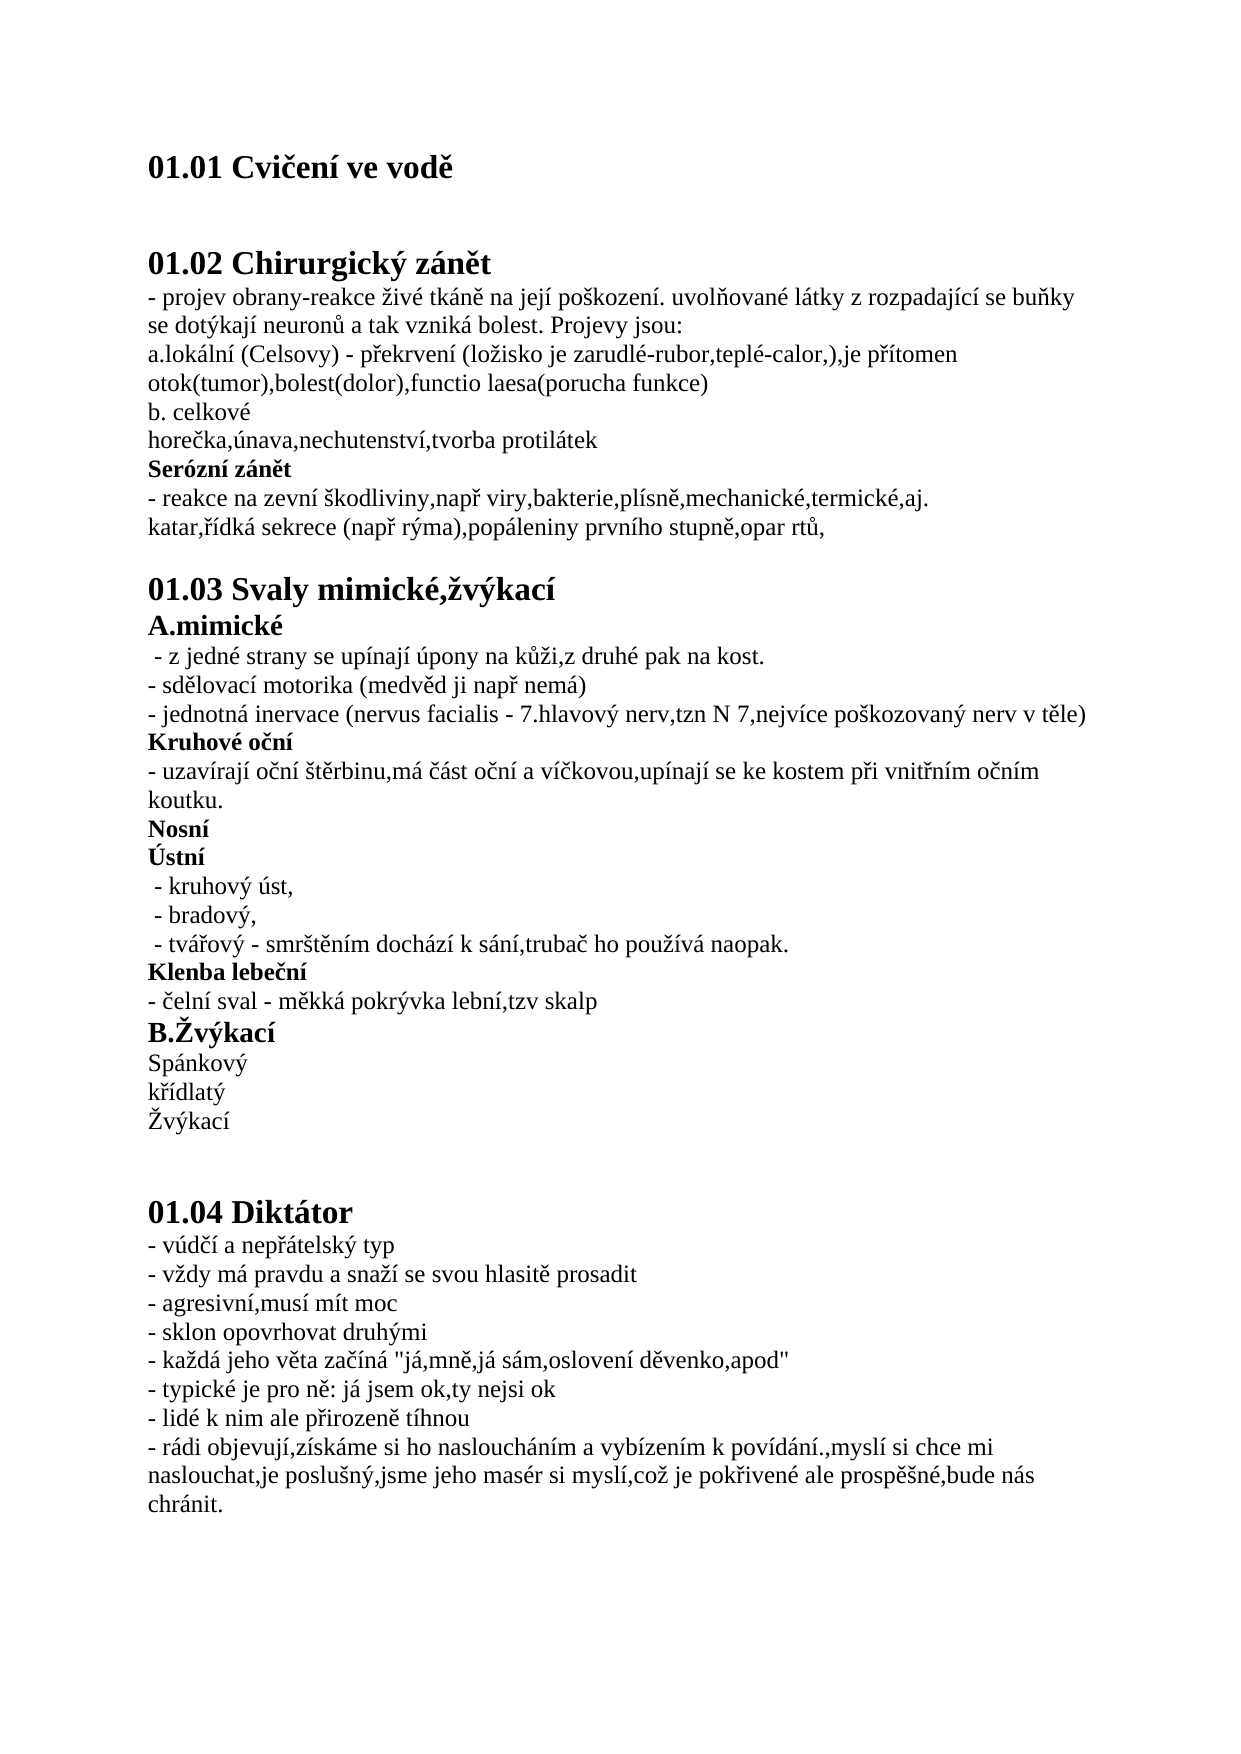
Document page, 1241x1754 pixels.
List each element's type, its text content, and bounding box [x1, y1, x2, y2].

text - tvářový - smrštěním dochází k sání,trubač ho používá naopak. [148, 929, 1093, 957]
text 01.01 Cvičení ve vodě [148, 148, 1093, 186]
text - rádi objevují,získáme si ho nasloucháním a vybízením k povídání.,myslí si chce mi naslouchat,je poslušný,jsme jeho masér si myslí,což je pokřivené ale prospěšné,bude nás chránit. [148, 1432, 1093, 1518]
text 01.02 Chirurgický zánět [148, 243, 1093, 282]
text b. celkové [148, 397, 1093, 426]
text Ústní [148, 842, 1093, 871]
text Kruhové oční [148, 727, 1093, 756]
text - bradový, [148, 900, 1093, 929]
text A.mimické [148, 608, 1093, 641]
text 01.04 Diktátor [148, 1192, 1093, 1231]
text - projev obrany-reakce živé tkáně na její poškození. uvolňované látky z rozpadající se buňky se dotýkají neuronů a tak vzniká bolest. Projevy jsou: [148, 282, 1093, 339]
text - typické je pro ně: já jsem ok,ty nejsi ok [148, 1374, 1093, 1403]
text - kruhový úst, [148, 871, 1093, 900]
text křídlatý [148, 1077, 1093, 1106]
text - každá jeho věta začíná "já,mně,já sám,oslovení děvenko,apod" [148, 1346, 1093, 1374]
text - lidé k nim ale přirozeně tíhnou [148, 1403, 1093, 1432]
text 01.03 Svaly mimické,žvýkací [148, 569, 1093, 608]
text - čelní sval - měkká pokrývka lební,tzv skalp [148, 986, 1093, 1015]
text - z jedné strany se upínají úpony na kůži,z druhé pak na kost. [148, 641, 1093, 670]
text - vždy má pravdu a snaží se svou hlasitě prosadit [148, 1259, 1093, 1288]
text - sklon opovrhovat druhými [148, 1317, 1093, 1346]
text Nosní [148, 814, 1093, 842]
text - uzavírají oční štěrbinu,má část oční a víčkovou,upínají se ke kostem při vnitřním očním koutku. [148, 756, 1093, 814]
text katar,řídká sekrece (např rýma),popáleniny prvního stupně,opar rtů, [148, 512, 1093, 541]
text Žvýkací [148, 1106, 1093, 1135]
text - agresivní,musí mít moc [148, 1288, 1093, 1317]
text a.lokální (Celsovy) - překrvení (ložisko je zarudlé-rubor,teplé-calor,),je přítomen otok(tumor),bolest(dolor),functio laesa(porucha funkce) [148, 339, 1093, 397]
text B.Žvýkací [148, 1015, 1093, 1048]
text - vúdčí a nepřátelský typ [148, 1231, 1093, 1259]
text - jednotná inervace (nervus facialis - 7.hlavový nerv,tzn N 7,nejvíce poškozovaný nerv v těle) [148, 699, 1093, 727]
text Klenba lebeční [148, 957, 1093, 986]
text horečka,únava,nechutenství,tvorba protilátek [148, 426, 1093, 454]
text Serózní zánět [148, 454, 1093, 483]
text - sdělovací motorika (medvěd ji např nemá) [148, 670, 1093, 699]
text Spánkový [148, 1048, 1093, 1077]
text - reakce na zevní škodliviny,např viry,bakterie,plísně,mechanické,termické,aj. [148, 483, 1093, 512]
